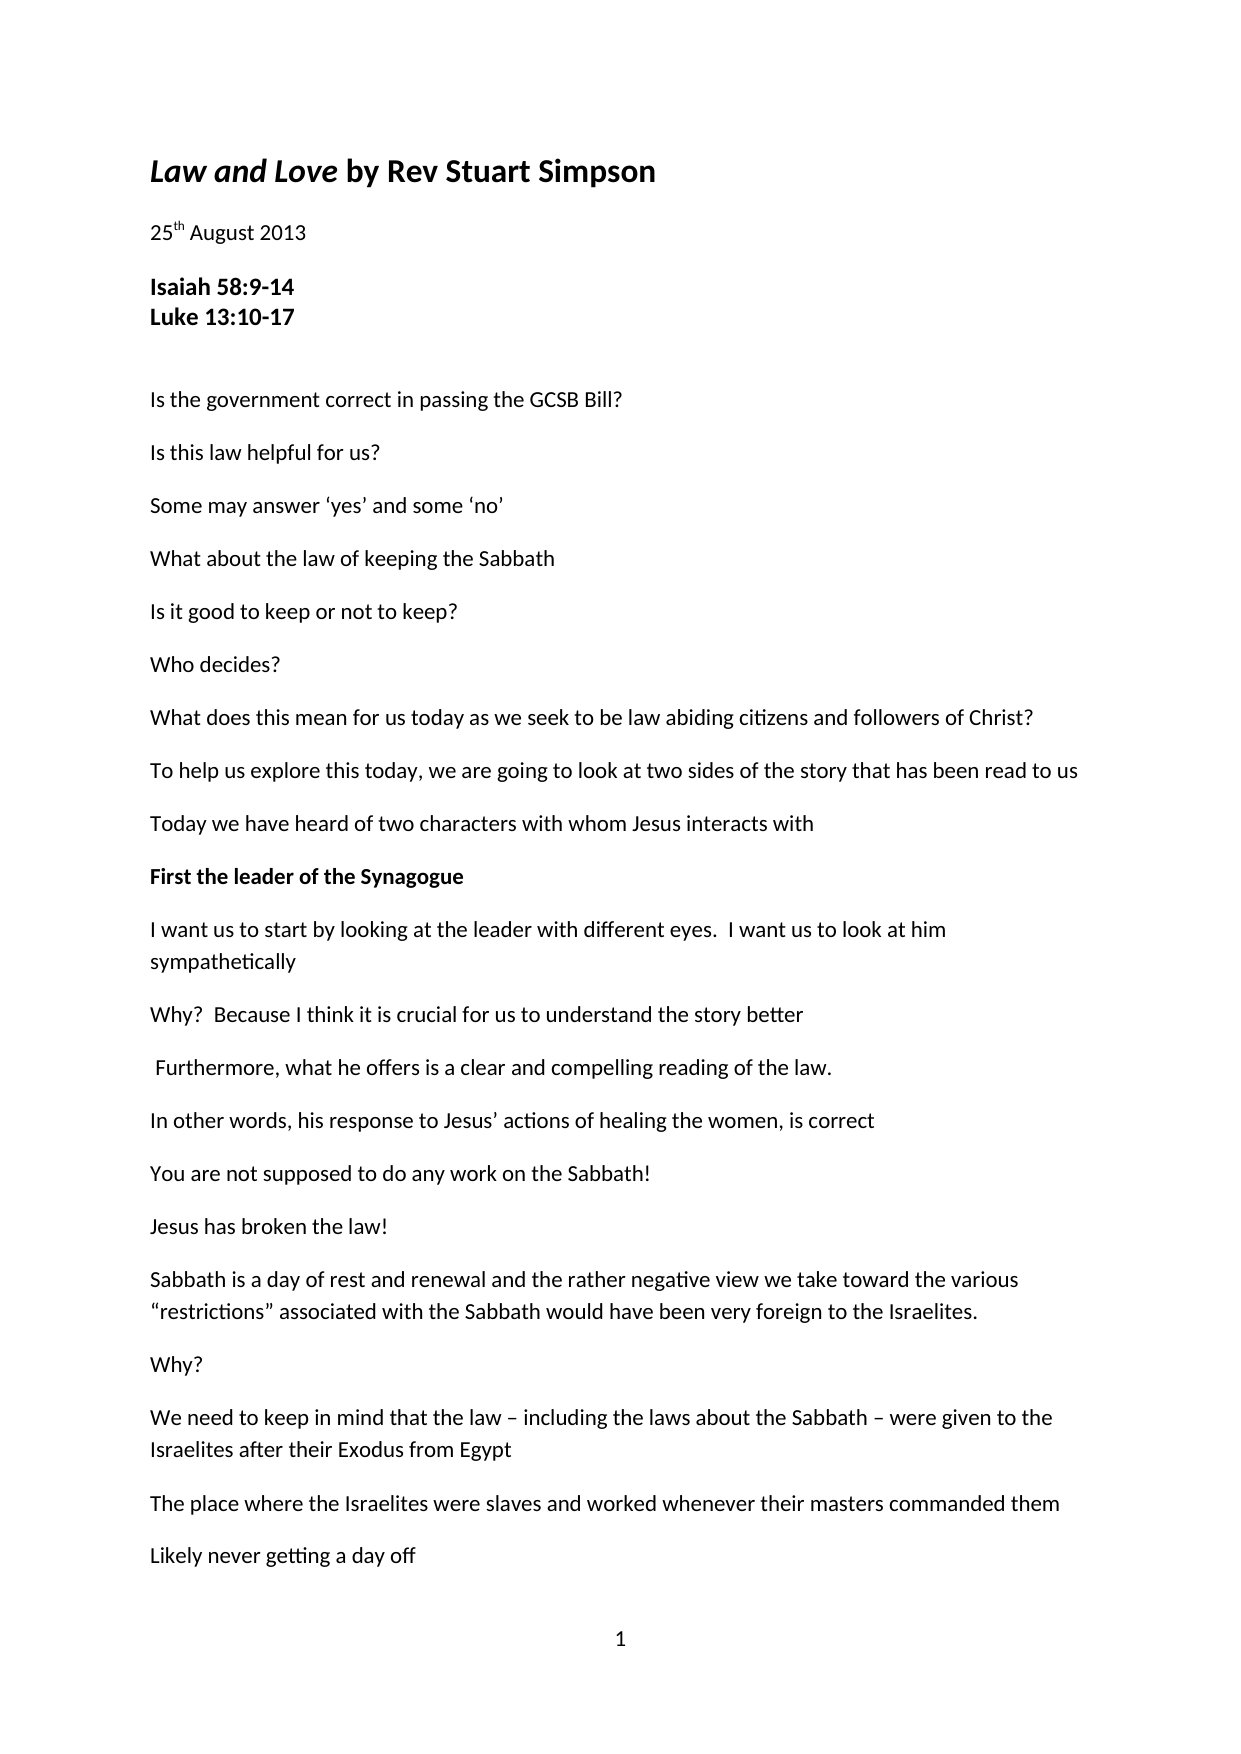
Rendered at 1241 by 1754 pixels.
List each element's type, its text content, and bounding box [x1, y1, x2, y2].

text Is it good to keep or not to keep? [150, 597, 1090, 625]
text You are not supposed to do any work on the Sabbath! [150, 1159, 1090, 1187]
text Some may answer ‘yes’ and some ‘no’ [150, 491, 1090, 519]
text 25th August 2013 [150, 218, 1090, 246]
text To help us explore this today, we are going to look at two sides of the story that has been read to us [150, 756, 1090, 784]
text I want us to start by looking at the leader with different eyes. I want us to look at him sympathetically [150, 915, 1090, 975]
text What about the law of keeping the Sabbath [150, 544, 1090, 572]
text In other words, his response to Jesus’ actions of healing the women, is correct [150, 1106, 1090, 1134]
text The place where the Israelites were slaves and worked whenever their masters commanded them [150, 1489, 1090, 1517]
text What does this mean for us today as we seek to be law abiding citizens and followers of Christ? [150, 703, 1090, 731]
text Is this law helpful for us? [150, 438, 1090, 466]
text Who decides? [150, 650, 1090, 678]
text Isaiah 58:9-14 [150, 271, 1090, 301]
text Furthermore, what he offers is a clear and compelling reading of the law. [150, 1053, 1090, 1081]
text We need to keep in mind that the law – including the laws about the Sabbath – were given to the Israelites after their Exodus from Egypt [150, 1403, 1090, 1464]
text Is the government correct in passing the GCSB Bill? [150, 385, 1090, 413]
text Why? Because I think it is crucial for us to understand the story better [150, 1000, 1090, 1028]
text Jesus has broken the law! [150, 1212, 1090, 1240]
text Law and Love by Rev Stuart Simpson [150, 150, 1090, 191]
text Today we have heard of two characters with whom Jesus interacts with [150, 809, 1090, 837]
text Likely never getting a day off [150, 1542, 1090, 1570]
text Why? [150, 1350, 1090, 1378]
text First the leader of the Synagogue [150, 862, 1090, 890]
text Luke 13:10-17 [150, 301, 1090, 332]
text Sabbath is a day of rest and renewal and the rather negative view we take toward the various “restrictions” associated with the Sabbath would have been very foreign to the Israelites. [150, 1265, 1090, 1325]
